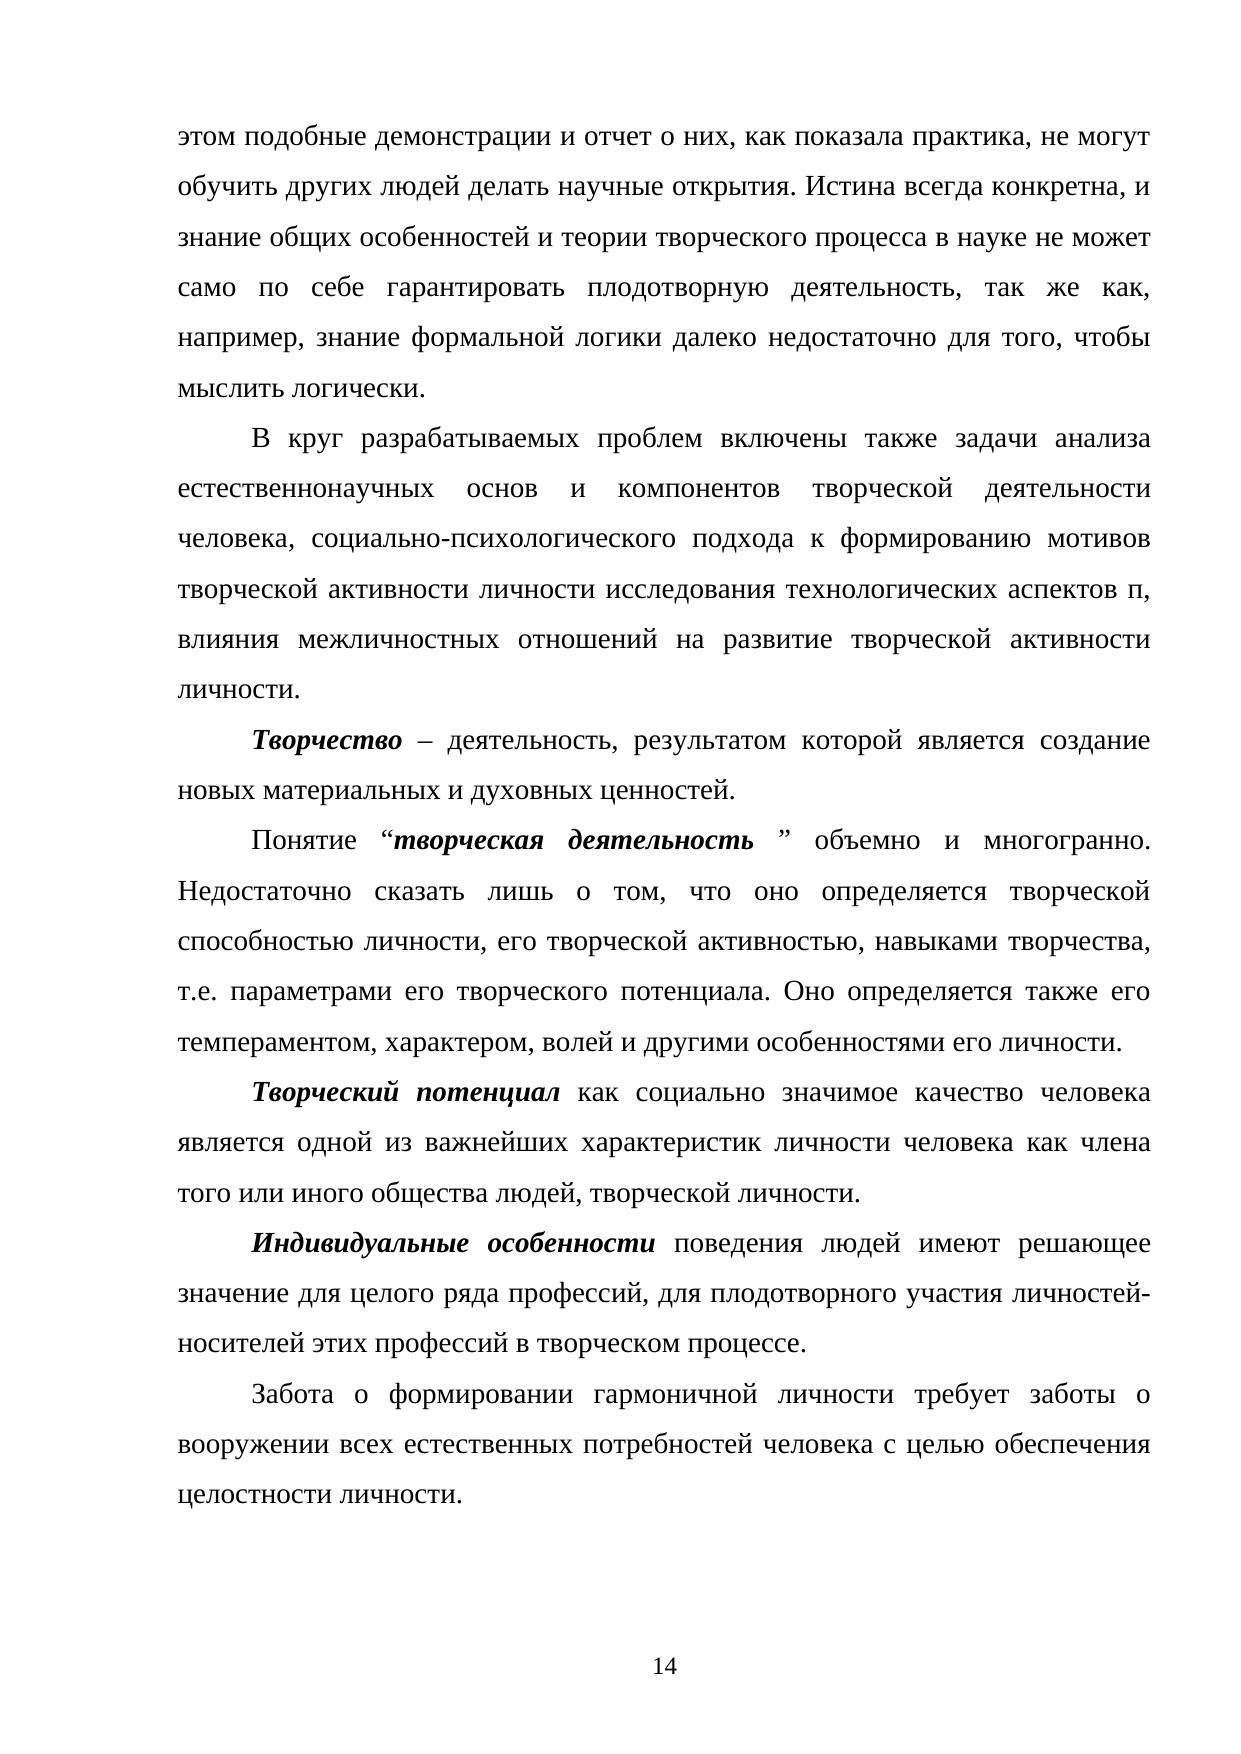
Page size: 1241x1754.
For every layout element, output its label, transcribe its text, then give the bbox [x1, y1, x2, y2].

text Понятие “творческая деятельность ” объемно и многогранно. Недостаточно сказать лишь о том, что оно определяется творческой способностью личности, его творческой активностью, навыками творчества, т.е. параметрами его творческого потенциала. Оно определяется также его темпераментом, характером, волей и другими особенностями его личности. [177, 822, 1152, 1057]
text Творчество – деятельность, результатом которой является создание новых материальных и духовных ценностей. [177, 722, 1152, 806]
text Забота о формировании гармоничной личности требует заботы о вооружении всех естественных потребностей человека с целью обеспечения целостности личности. [177, 1376, 1152, 1510]
text В круг разрабатываемых проблем включены также задачи анализа естественнонаучных основ и компонентов творческой деятельности человека, социально-психологического подхода к формированию мотивов творческой активности личности исследования технологических аспектов п, влияния межличностных отношений на развитие творческой активности личности. [177, 420, 1152, 705]
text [177, 118, 1152, 403]
text Индивидуальные особенности поведения людей имеют решающее значение для целого ряда профессий, для плодотворного участия личностей-носителей этих профессий в творческом процессе. [177, 1225, 1152, 1359]
text Творческий потенциал как социально значимое качество человека является одной из важнейших характеристик личности человека как члена того или иного общества людей, творческой личности. [177, 1074, 1152, 1208]
